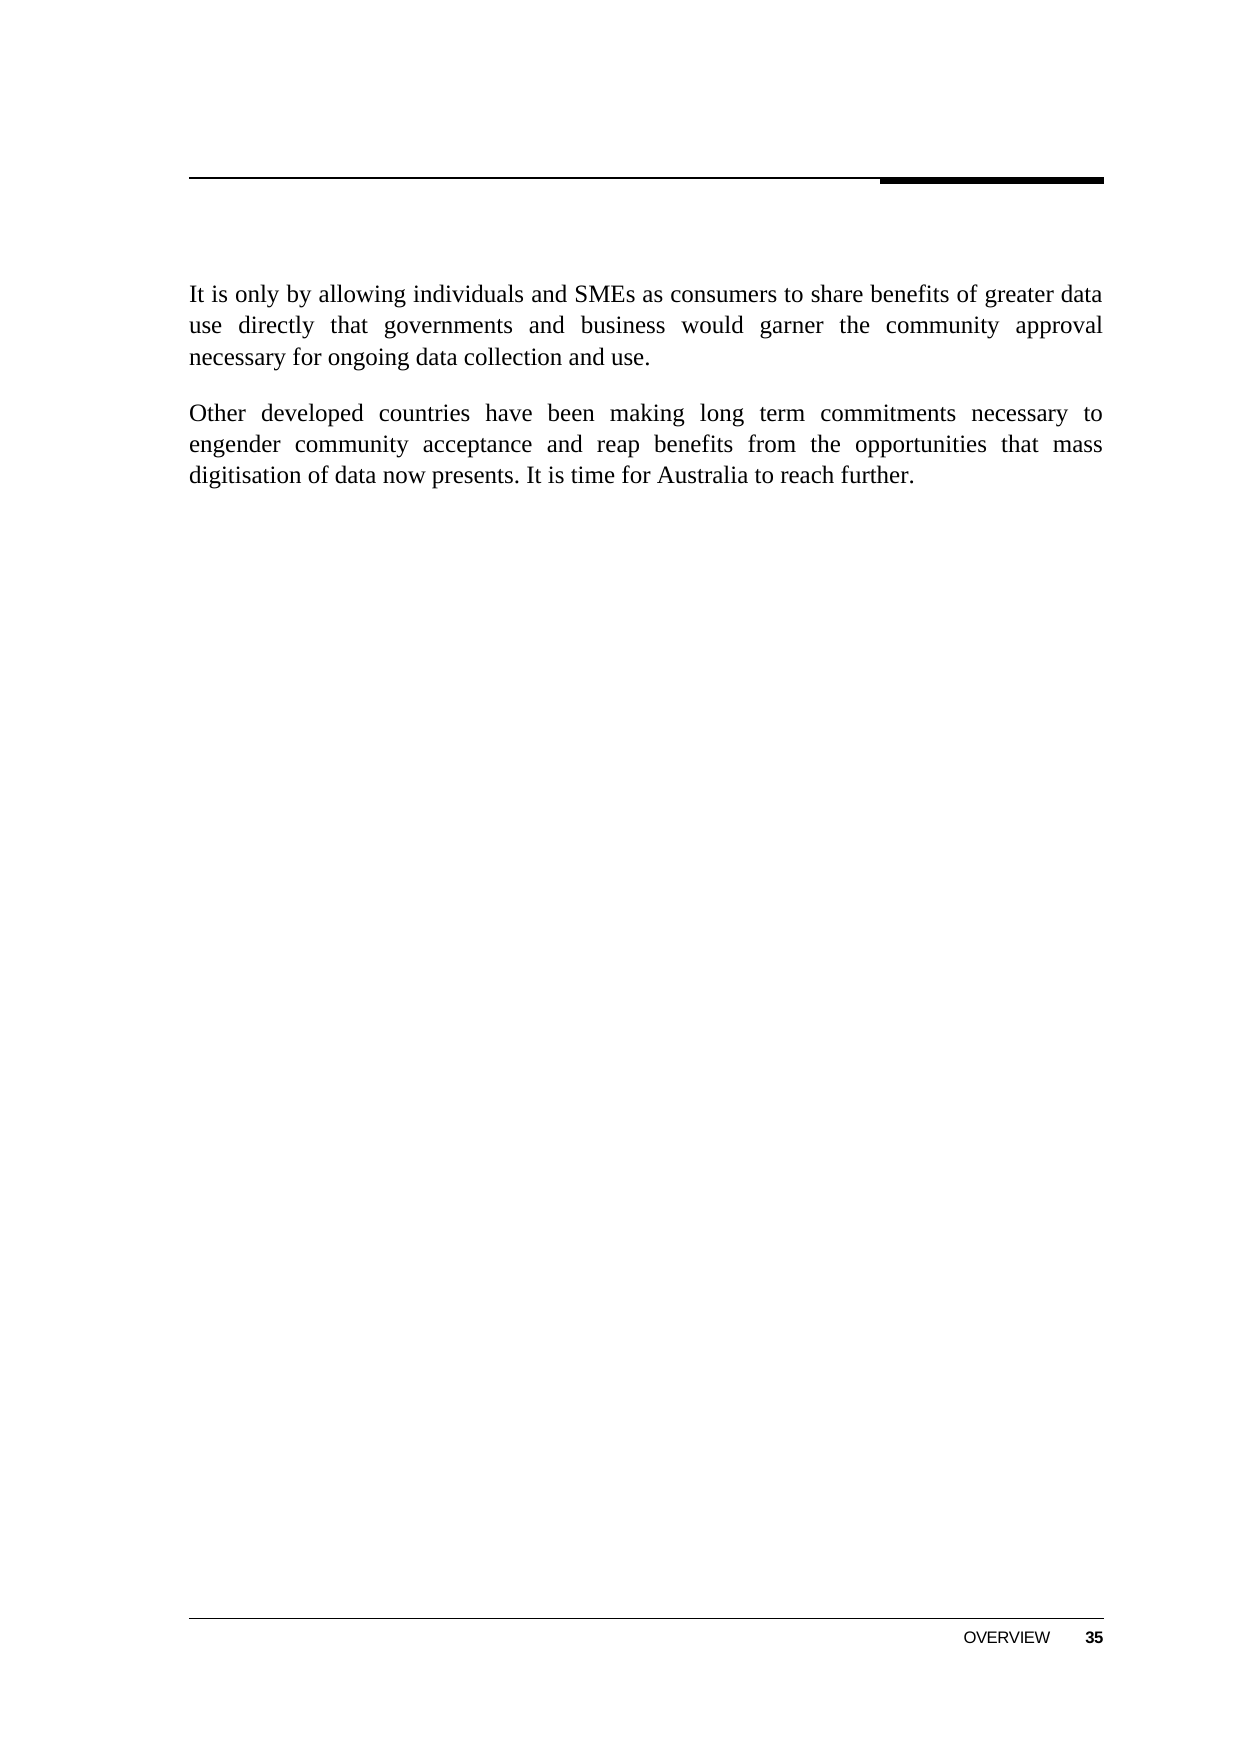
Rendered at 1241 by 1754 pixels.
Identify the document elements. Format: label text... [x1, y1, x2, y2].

text It is only by allowing individuals and SMEs as consumers to share benefits of greater data use directly that governments and business would garner the community approval necessary for ongoing data collection and use. [189, 277, 1104, 371]
text Other developed countries have been making long term commitments necessary to engender community acceptance and reap benefits from the opportunities that mass digitisation of data now presents. It is time for Australia to reach further. [189, 396, 1104, 489]
